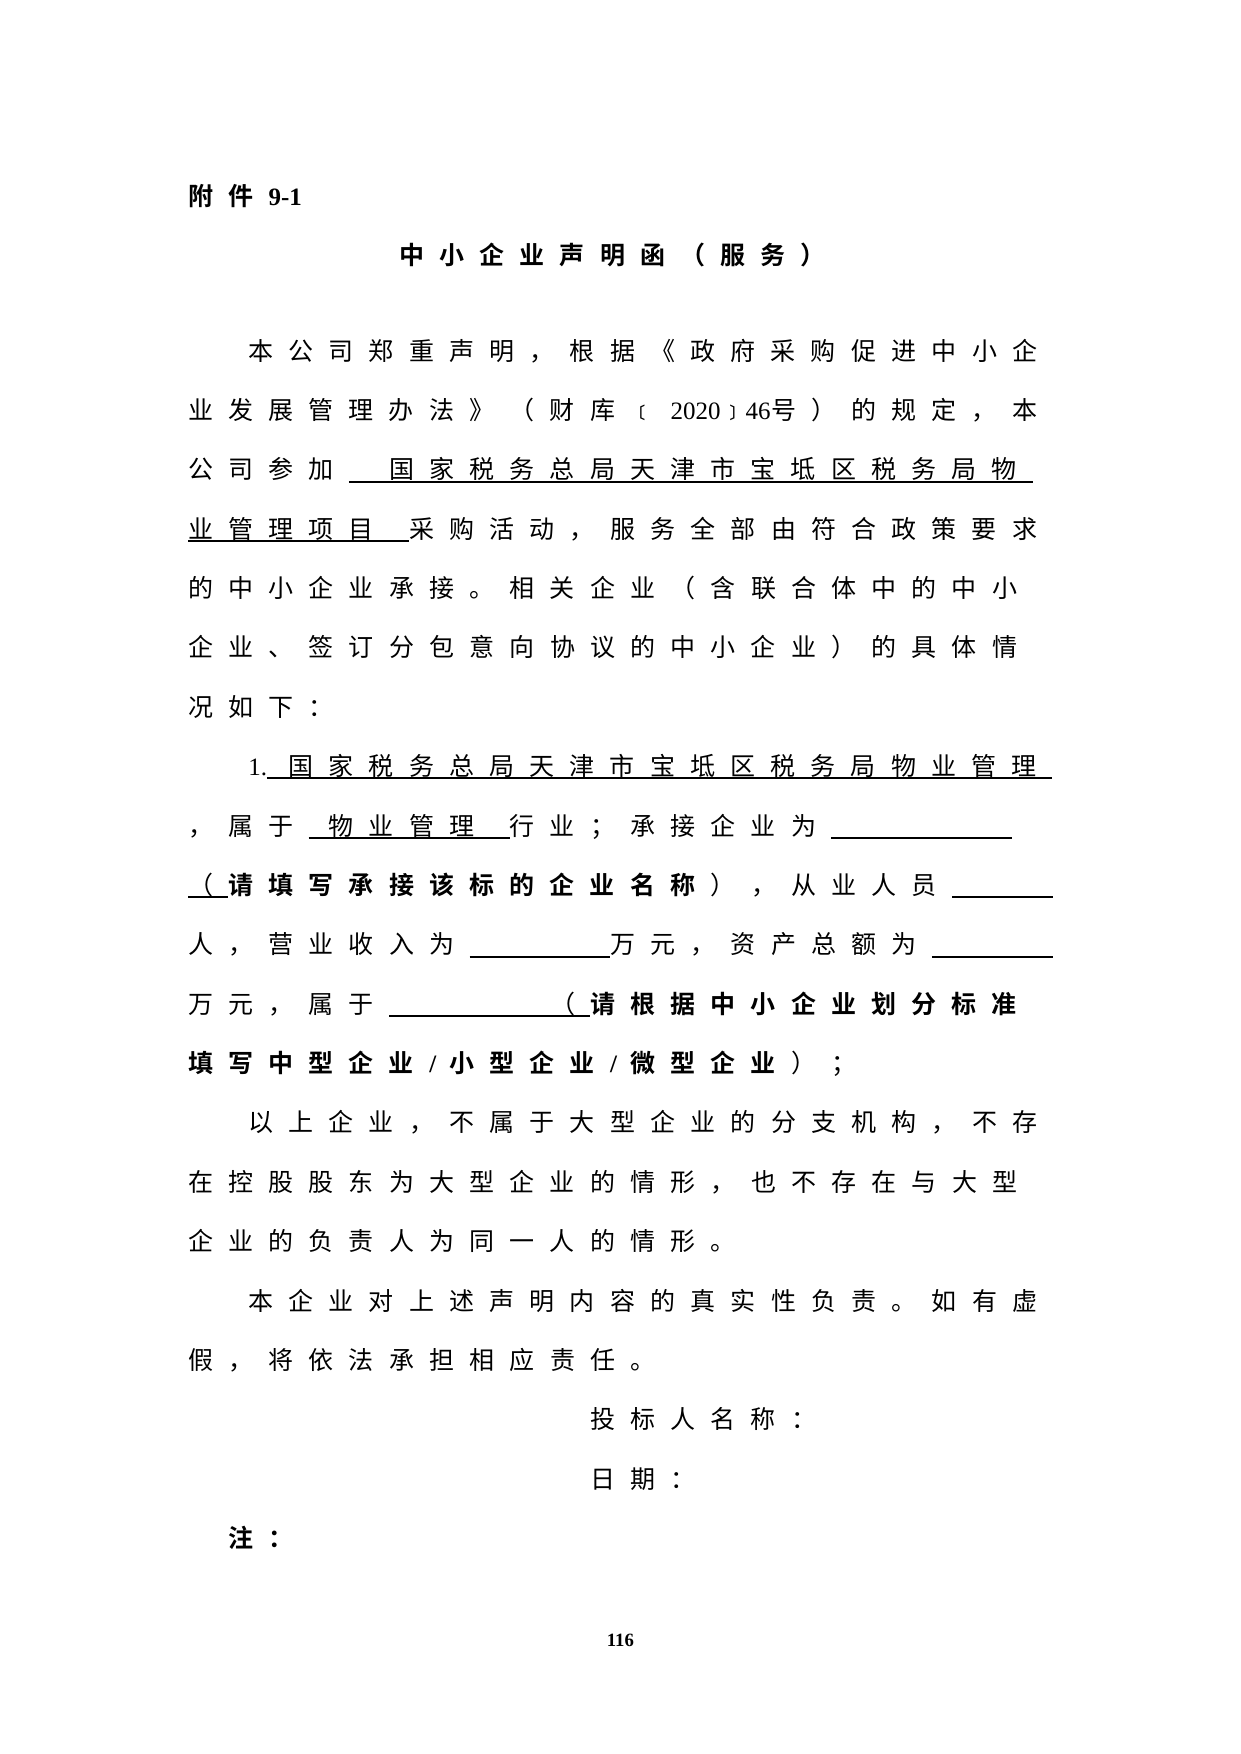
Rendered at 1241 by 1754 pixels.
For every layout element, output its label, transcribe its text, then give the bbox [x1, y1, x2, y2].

text 以上企业，不属于大型企业的分支机构，不存在控股股东为大型企业的情形，也不存在与大型企业的负责人为同一人的情形。 [188, 1091, 1052, 1269]
text 1. 国家税务总局天津市宝坻区税务局物业管理 ，属于 物业管理 行业；承接企业为 （请填写承接该标的企业名称），从业人员 人，营业收入为 万元，资产总额为 万元，属于 （请根据中小企业划分标准填写中型企业/小型企业/微型企业）； [188, 735, 1052, 1091]
text 日期： [588, 1448, 1052, 1507]
text 附件9-1 [188, 164, 1006, 224]
text 中小企业声明函（服务） [188, 224, 1052, 283]
text 本企业对上述声明内容的真实性负责。如有虚假，将依法承担相应责任。 [188, 1269, 1052, 1388]
text 投标人名称： [588, 1388, 1052, 1448]
text 本公司郑重声明，根据《政府采购促进中小企业发展管理办法》（财库﹝2020﹞46号）的规定，本公司参加 国家税务总局天津市宝坻区税务局物业管理项目 采购活动，服务全部由符合政策要求的中小企业承接。相关企业（含联合体中的中小企业、签订分包意向协议的中小企业）的具体情况如下： [188, 319, 1052, 735]
text 注： [188, 1507, 1043, 1566]
